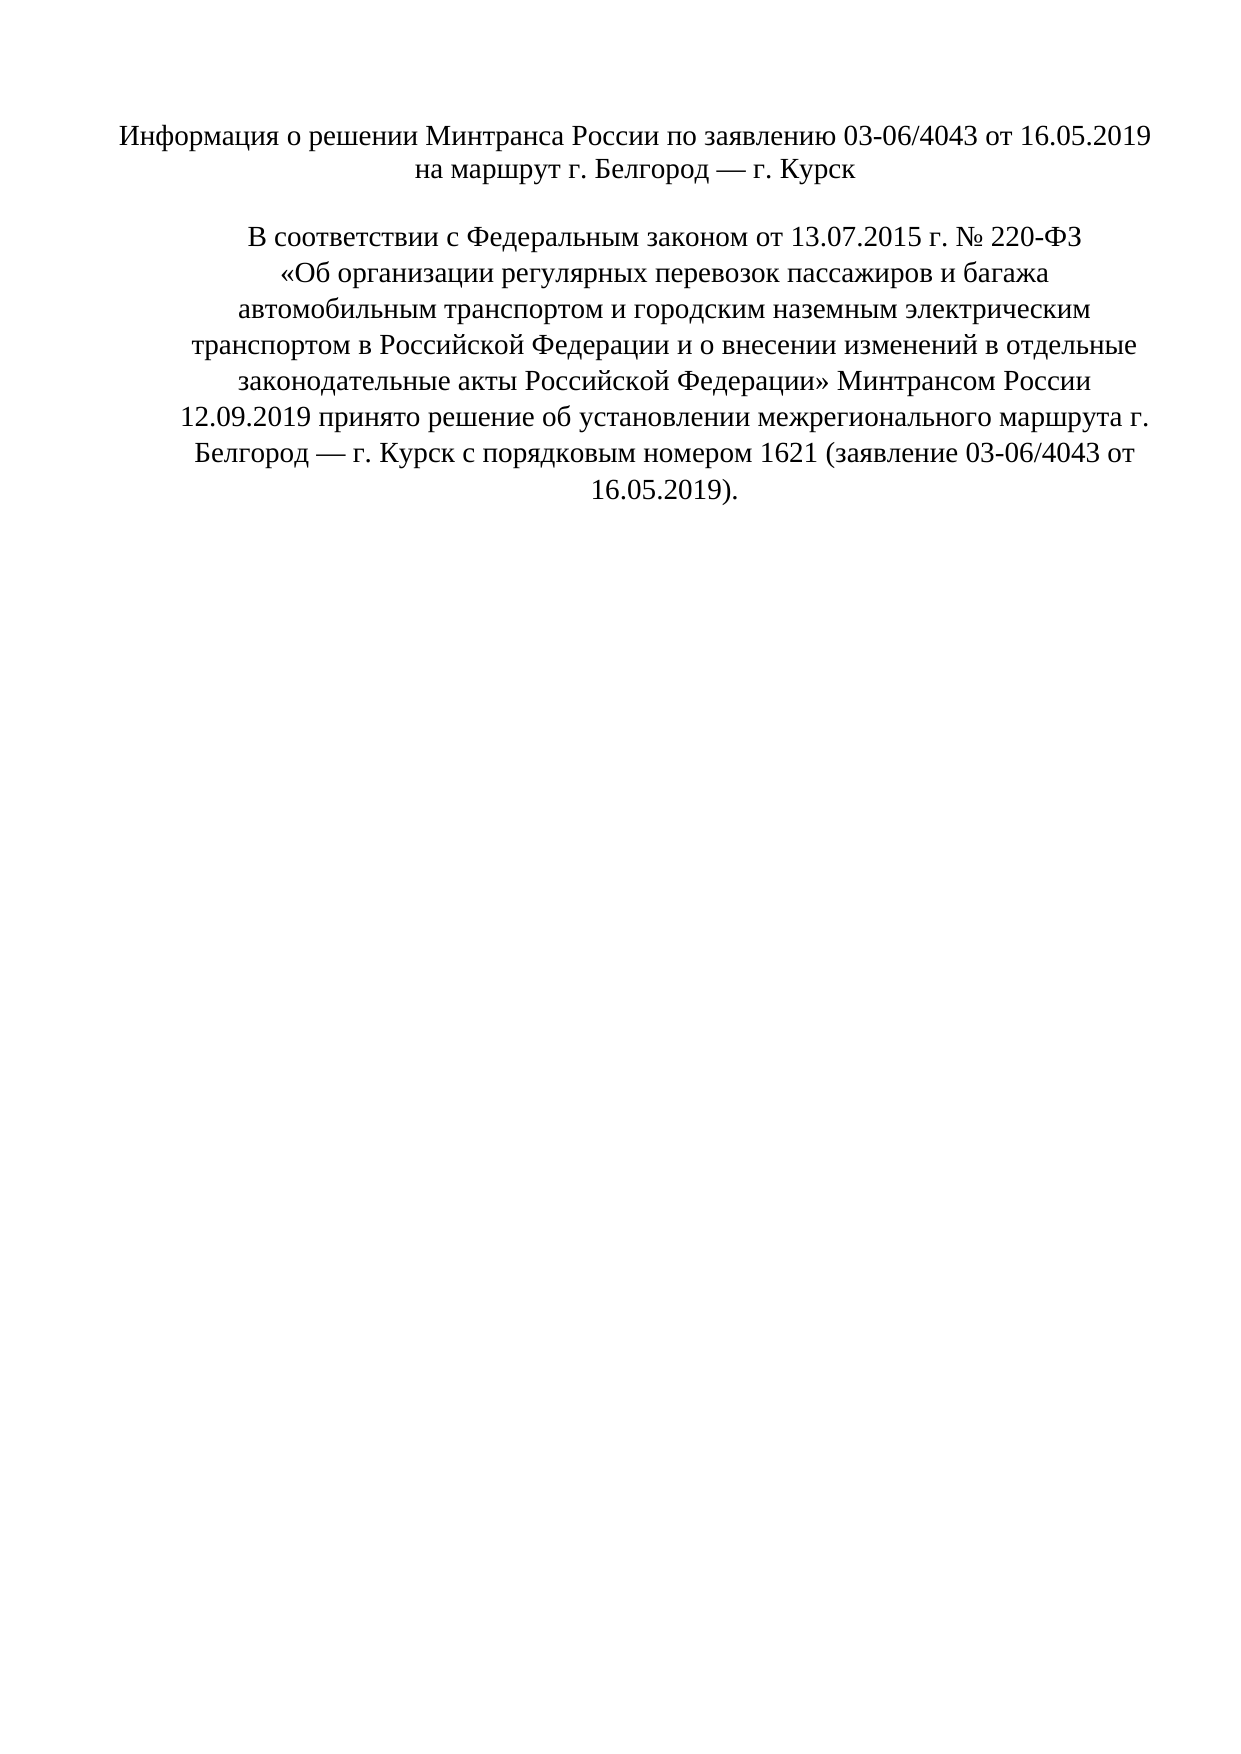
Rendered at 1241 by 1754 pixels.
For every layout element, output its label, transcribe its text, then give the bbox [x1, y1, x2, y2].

text В соответствии с Федеральным законом от 13.07.2015 г. № 220-ФЗ «Об организации регулярных перевозок пассажиров и багажа автомобильным транспортом и городским наземным электрическим транспортом в Российской Федерации и о внесении изменений в отдельные законодательные акты Российской Федерации» Минтрансом России 12.09.2019 принято решение об установлении межрегионального маршрута г. Белгород — г. Курск с порядковым номером 1621 (заявление 03-06/4043 от 16.05.2019). [177, 219, 1152, 505]
text Информация о решении Минтранса России по заявлению 03-06/4043 от 16.05.2019 на маршрут г. Белгород — г. Курск [118, 118, 1152, 185]
